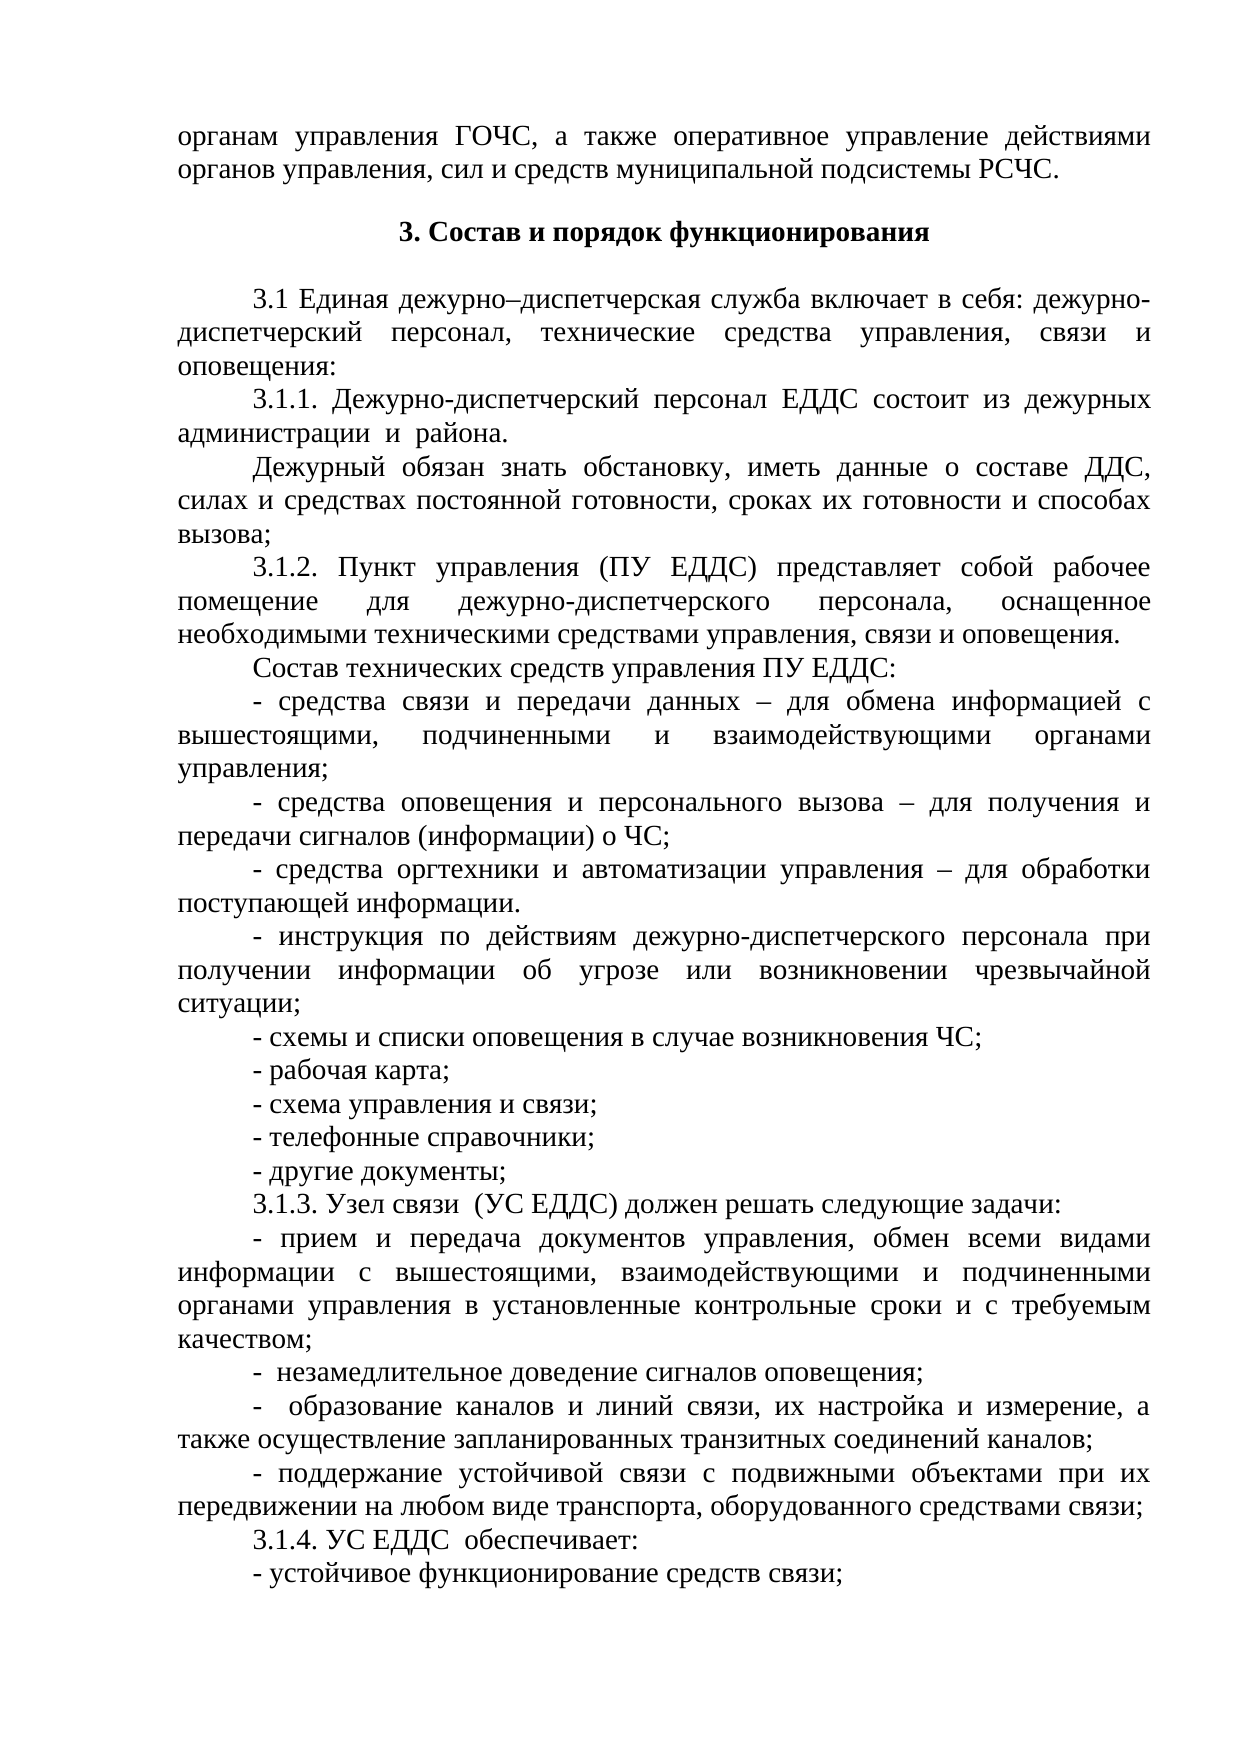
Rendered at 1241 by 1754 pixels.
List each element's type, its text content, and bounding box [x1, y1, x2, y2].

text Состав технических средств управления ПУ ЕДДС: [177, 650, 1152, 683]
text - прием и передача документов управления, обмен всеми видами информации с вышестоящими, взаимодействующими и подчиненными органами управления в установленные контрольные сроки и с требуемым качеством; [177, 1220, 1152, 1354]
text - рабочая карта; [177, 1052, 1152, 1086]
text - средства оргтехники и автоматизации управления – для обработки поступающей информации. [177, 851, 1152, 918]
text 3.1.2. Пункт управления (ПУ ЕДДС) представляет собой рабочее помещение для дежурно-диспетчерского персонала, оснащенное необходимыми техническими средствами управления, связи и оповещения. [177, 549, 1152, 650]
text - средства связи и передачи данных – для обмена информацией с вышестоящими, подчиненными и взаимодействующими органами управления; [177, 683, 1152, 784]
text - устойчивое функционирование средств связи; [177, 1556, 1152, 1589]
text - инструкция по действиям дежурно-диспетчерского персонала при получении информации об угрозе или возникновении чрезвычайной ситуации; [177, 918, 1152, 1019]
text 3. Состав и порядок функционирования [177, 214, 1152, 247]
text - средства оповещения и персонального вызова – для получения и передачи сигналов (информации) о ЧС; [177, 784, 1152, 851]
text - схема управления и связи; [177, 1086, 1152, 1119]
text - телефонные справочники; [177, 1119, 1152, 1153]
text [177, 118, 1152, 185]
text 3.1 Единая дежурно–диспетчерская служба включает в себя: дежурно-диспетчерский персонал, технические средства управления, связи и оповещения: [177, 281, 1152, 382]
text 3.1.1. Дежурно-диспетчерский персонал ЕДДС состоит из дежурных администрации и района. [177, 382, 1152, 449]
text - поддержание устойчивой связи с подвижными объектами при их передвижении на любом виде транспорта, оборудованного средствами связи; [177, 1455, 1152, 1522]
text - образование каналов и линий связи, их настройка и измерение, а также осуществление запланированных транзитных соединений каналов; [177, 1388, 1152, 1455]
text 3.1.3. Узел связи (УС ЕДДС) должен решать следующие задачи: [177, 1187, 1152, 1220]
text - схемы и списки оповещения в случае возникновения ЧС; [177, 1019, 1152, 1052]
text 3.1.4. УС ЕДДС обеспечивает: [177, 1522, 1152, 1556]
text - незамедлительное доведение сигналов оповещения; [177, 1354, 1152, 1388]
text - другие документы; [177, 1153, 1152, 1187]
text Дежурный обязан знать обстановку, иметь данные о составе ДДС, силах и средствах постоянной готовности, сроках их готовности и способах вызова; [177, 449, 1152, 549]
